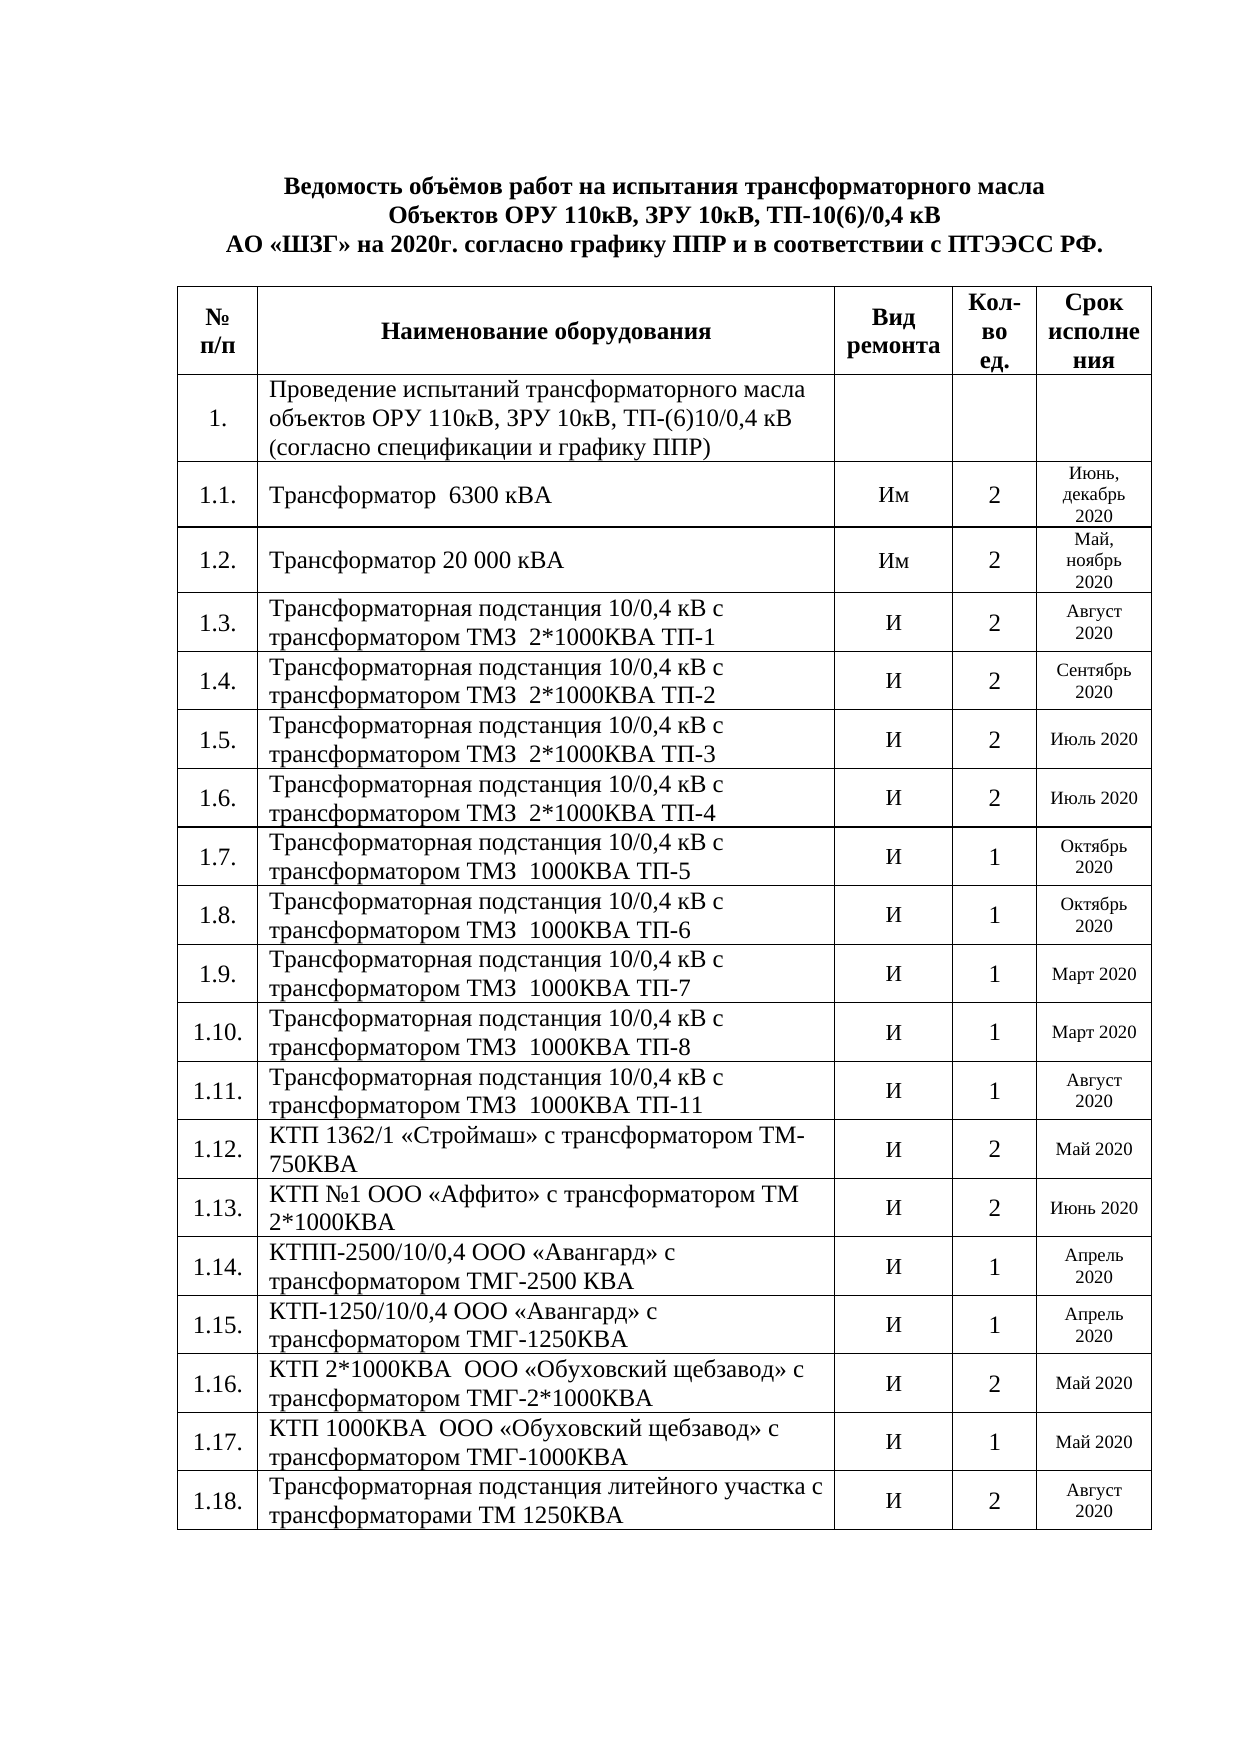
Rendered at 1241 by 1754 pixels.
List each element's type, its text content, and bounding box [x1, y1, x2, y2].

table_cell 1.10. [178, 1003, 257, 1061]
table_cell Август 2020 [1037, 593, 1151, 651]
table_cell Май 2020 [1037, 1354, 1151, 1412]
table_cell 2 [953, 652, 1036, 709]
table_cell 1.9. [178, 945, 257, 1002]
table_cell 1.14. [178, 1237, 257, 1295]
table_cell И [835, 710, 952, 768]
table_cell 2 [953, 1471, 1036, 1529]
table_cell И [835, 652, 952, 709]
table_cell 2 [953, 1179, 1036, 1236]
table_cell 1.8. [178, 886, 257, 943]
table_cell Им [835, 462, 952, 526]
table_cell 1.5. [178, 710, 257, 768]
table_cell 2 [953, 710, 1036, 768]
table_cell 1.17. [178, 1413, 257, 1470]
table_cell 1 [953, 1296, 1036, 1353]
table_cell [953, 375, 1036, 461]
table_cell И [835, 886, 952, 943]
table_cell Трансформатор 6300 кВА [258, 462, 834, 526]
table_cell И [835, 1296, 952, 1353]
table_cell И [835, 1062, 952, 1119]
table_cell Май, ноябрь 2020 [1037, 528, 1151, 592]
table_cell 2 [953, 769, 1036, 826]
table_cell Март 2020 [1037, 945, 1151, 1002]
text Ведомость объёмов работ на испытания трансформаторного масла [177, 171, 1152, 200]
table_cell Им [835, 528, 952, 592]
table_cell Трансформаторная подстанция 10/0,4 кВ с трансформатором ТМЗ 1000КВА ТП-8 [258, 1003, 834, 1061]
table_cell КТП 1362/1 «Строймаш» с трансформатором ТМ-750КВА [258, 1120, 834, 1178]
table_cell 1.16. [178, 1354, 257, 1412]
table_cell И [835, 1413, 952, 1470]
table_cell Трансформаторная подстанция 10/0,4 кВ с трансформатором ТМЗ 2*1000КВА ТП-3 [258, 710, 834, 768]
table_cell И [835, 769, 952, 826]
table_cell 1.13. [178, 1179, 257, 1236]
table_cell Трансформатор 20 000 кВА [258, 528, 834, 592]
table_cell И [835, 1471, 952, 1529]
table_cell 2 [953, 1120, 1036, 1178]
table_header Вид ремонта [835, 287, 952, 373]
table_cell 2 [953, 1354, 1036, 1412]
table_cell 1.11. [178, 1062, 257, 1119]
table_cell И [835, 1120, 952, 1178]
table_cell Октябрь 2020 [1037, 886, 1151, 943]
table_cell И [835, 1179, 952, 1236]
table_cell Апрель 2020 [1037, 1237, 1151, 1295]
table_cell Трансформаторная подстанция литейного участка с трансформаторами ТМ 1250КВА [258, 1471, 834, 1529]
table_cell 1.4. [178, 652, 257, 709]
table_cell 1.2. [178, 528, 257, 592]
table_cell Трансформаторная подстанция 10/0,4 кВ с трансформатором ТМЗ 1000КВА ТП-5 [258, 828, 834, 885]
table_cell Июнь, декабрь 2020 [1037, 462, 1151, 526]
table_cell КТП №1 ООО «Аффито» с трансформатором ТМ 2*1000КВА [258, 1179, 834, 1236]
table_cell 2 [953, 528, 1036, 592]
table_cell 1 [953, 1237, 1036, 1295]
table_cell Август 2020 [1037, 1471, 1151, 1529]
table_cell 1 [953, 1062, 1036, 1119]
table_cell Октябрь 2020 [1037, 828, 1151, 885]
table_cell 1 [953, 945, 1036, 1002]
table_cell 1.7. [178, 828, 257, 885]
table_cell 1.12. [178, 1120, 257, 1178]
table_cell И [835, 1237, 952, 1295]
table_cell КТПП-2500/10/0,4 ООО «Авангард» с трансформатором ТМГ-2500 КВА [258, 1237, 834, 1295]
table_cell И [835, 1003, 952, 1061]
table_header Наименование оборудования [258, 287, 834, 373]
table_cell КТП 2*1000КВА ООО «Обуховский щебзавод» с трансформатором ТМГ-2*1000КВА [258, 1354, 834, 1412]
table_header Кол-во ед. [953, 287, 1036, 373]
table_cell Проведение испытаний трансформаторного масла объектов ОРУ 110кВ, ЗРУ 10кВ, ТП-(6)10/0,4 кВ (согласно спецификации и графику ППР) [258, 375, 834, 461]
table_cell Июль 2020 [1037, 710, 1151, 768]
table_cell Трансформаторная подстанция 10/0,4 кВ с трансформатором ТМЗ 2*1000КВА ТП-2 [258, 652, 834, 709]
table_header Срок исполне ния [1037, 287, 1151, 373]
table_cell 1. [178, 375, 257, 461]
table_cell Июнь 2020 [1037, 1179, 1151, 1236]
table_cell Трансформаторная подстанция 10/0,4 кВ с трансформатором ТМЗ 1000КВА ТП-6 [258, 886, 834, 943]
table_cell 1 [953, 1003, 1036, 1061]
table_cell И [835, 1354, 952, 1412]
table_cell Апрель 2020 [1037, 1296, 1151, 1353]
table_cell 1 [953, 828, 1036, 885]
table_cell 1.18. [178, 1471, 257, 1529]
table_cell Трансформаторная подстанция 10/0,4 кВ с трансформатором ТМЗ 1000КВА ТП-7 [258, 945, 834, 1002]
table_cell Март 2020 [1037, 1003, 1151, 1061]
table_cell КТП-1250/10/0,4 ООО «Авангард» с трансформатором ТМГ-1250КВА [258, 1296, 834, 1353]
table_cell 1.1. [178, 462, 257, 526]
table_cell 1 [953, 1413, 1036, 1470]
table_cell И [835, 945, 952, 1002]
table_cell Май 2020 [1037, 1120, 1151, 1178]
table_cell Сентябрь 2020 [1037, 652, 1151, 709]
text Объектов ОРУ 110кВ, ЗРУ 10кВ, ТП-10(6)/0,4 кВ [177, 200, 1152, 229]
table_cell [835, 375, 952, 461]
table_cell Трансформаторная подстанция 10/0,4 кВ с трансформатором ТМЗ 2*1000КВА ТП-4 [258, 769, 834, 826]
table_cell И [835, 593, 952, 651]
text АО «ШЗГ» на 2020г. согласно графику ППР и в соответствии с ПТЭЭСС РФ. [177, 229, 1152, 257]
table_cell 1 [953, 886, 1036, 943]
table_cell 2 [953, 593, 1036, 651]
table_cell Трансформаторная подстанция 10/0,4 кВ с трансформатором ТМЗ 2*1000КВА ТП-1 [258, 593, 834, 651]
table_cell Май 2020 [1037, 1413, 1151, 1470]
table_cell 2 [953, 462, 1036, 526]
table_cell Июль 2020 [1037, 769, 1151, 826]
table_cell Трансформаторная подстанция 10/0,4 кВ с трансформатором ТМЗ 1000КВА ТП-11 [258, 1062, 834, 1119]
table_cell Август 2020 [1037, 1062, 1151, 1119]
table_cell 1.3. [178, 593, 257, 651]
table_cell 1.15. [178, 1296, 257, 1353]
table_cell [1037, 375, 1151, 461]
table_cell 1.6. [178, 769, 257, 826]
table_header № п/п [178, 287, 257, 373]
table_cell КТП 1000КВА ООО «Обуховский щебзавод» с трансформатором ТМГ-1000КВА [258, 1413, 834, 1470]
table_cell И [835, 828, 952, 885]
